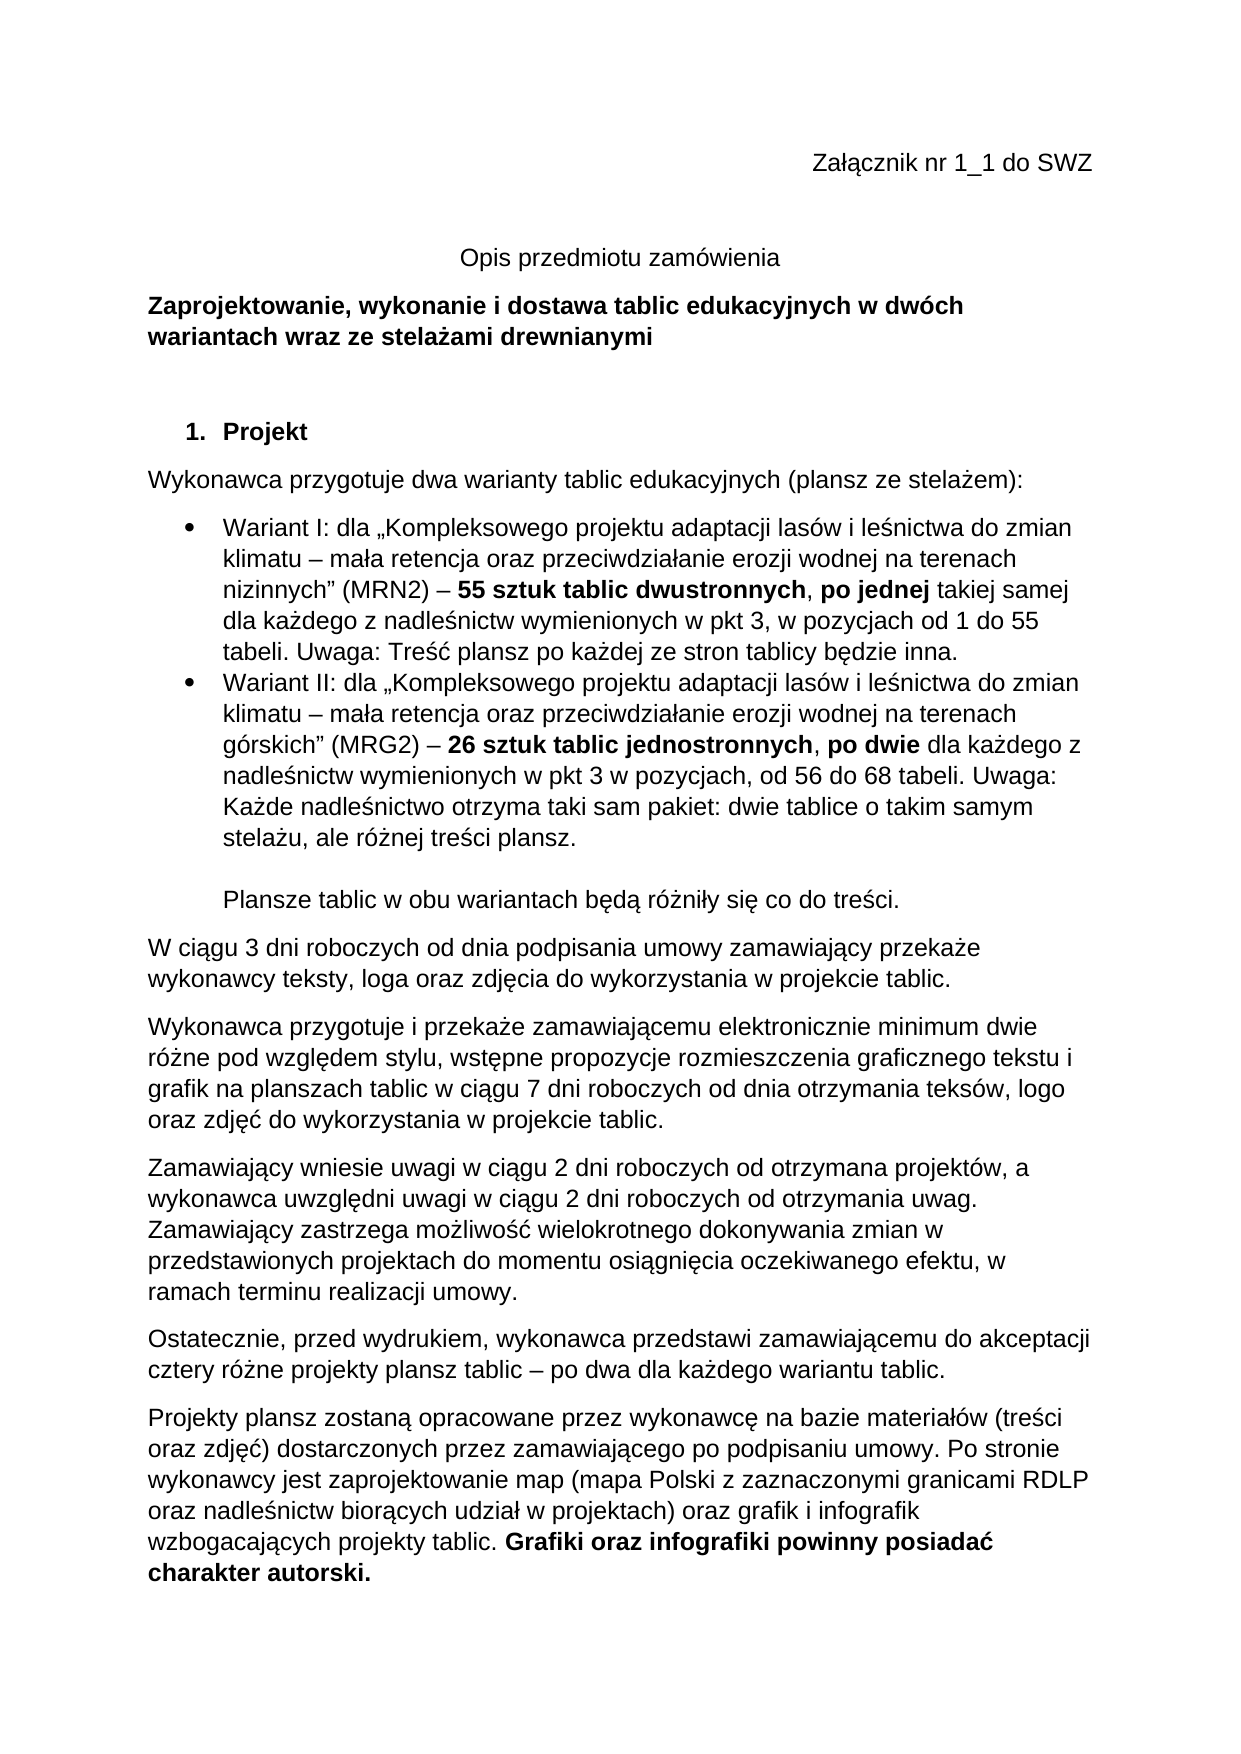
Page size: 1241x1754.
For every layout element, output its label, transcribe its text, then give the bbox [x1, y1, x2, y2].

text Opis przedmiotu zamówienia [148, 243, 1093, 272]
text Ostatecznie, przed wydrukiem, wykonawca przedstawi zamawiającemu do akceptacji cztery różne projekty plansz tablic – po dwa dla każdego wariantu tablic. [148, 1324, 1093, 1384]
list Projekt [185, 417, 1093, 446]
text Wykonawca przygotuje dwa warianty tablic edukacyjnych (plansz ze stelażem): [148, 465, 1093, 494]
text Załącznik nr 1_1 do SWZ [148, 148, 1093, 176]
text Wykonawca przygotuje i przekaże zamawiającemu elektronicznie minimum dwie różne pod względem stylu, wstępne propozycje rozmieszczenia graficznego tekstu i grafik na planszach tablic w ciągu 7 dni roboczych od dnia otrzymania teksów, logo oraz zdjęć do wykorzystania w projekcie tablic. [148, 1012, 1093, 1134]
text Zamawiający wniesie uwagi w ciągu 2 dni roboczych od otrzymana projektów, a wykonawca uwzględni uwagi w ciągu 2 dni roboczych od otrzymania uwag. Zamawiający zastrzega możliwość wielokrotnego dokonywania zmian w przedstawionych projektach do momentu osiągnięcia oczekiwanego efektu, w ramach terminu realizacji umowy. [148, 1153, 1093, 1306]
text W ciągu 3 dni roboczych od dnia podpisania umowy zamawiający przekaże wykonawcy teksty, loga oraz zdjęcia do wykorzystania w projekcie tablic. [148, 933, 1093, 993]
list Wariant I: dla „Kompleksowego projektu adaptacji lasów i leśnictwa do zmian klimatu – mała retencja oraz przeciwdziałanie erozji wodnej na terenach nizinnych” (MRN2) – 55 sztuk tablic dwustronnych, po jednej takiej samej dla każdego z nadleśnictw wymienionych w pkt 3, w pozycjach od 1 do 55 tabeli. Uwaga: Treść plansz po każdej ze stron tablicy będzie inna. [185, 513, 1093, 666]
list Plansze tablic w obu wariantach będą różniły się co do treści. [223, 885, 1093, 914]
text Projekty plansz zostaną opracowane przez wykonawcę na bazie materiałów (treści oraz zdjęć) dostarczonych przez zamawiającego po podpisaniu umowy. Po stronie wykonawcy jest zaprojektowanie map (mapa Polski z zaznaczonymi granicami RDLP oraz nadleśnictw biorących udział w projektach) oraz grafik i infografik wzbogacających projekty tablic. Grafiki oraz infografiki powinny posiadać charakter autorski. [148, 1403, 1093, 1587]
text Zaprojektowanie, wykonanie i dostawa tablic edukacyjnych w dwóch wariantach wraz ze stelażami drewnianymi [148, 291, 1093, 351]
list Wariant II: dla „Kompleksowego projektu adaptacji lasów i leśnictwa do zmian klimatu – mała retencja oraz przeciwdziałanie erozji wodnej na terenach górskich” (MRG2) – 26 sztuk tablic jednostronnych, po dwie dla każdego z nadleśnictw wymienionych w pkt 3 w pozycjach, od 56 do 68 tabeli. Uwaga: Każde nadleśnictwo otrzyma taki sam pakiet: dwie tablice o takim samym stelażu, ale różnej treści plansz. [185, 668, 1093, 852]
